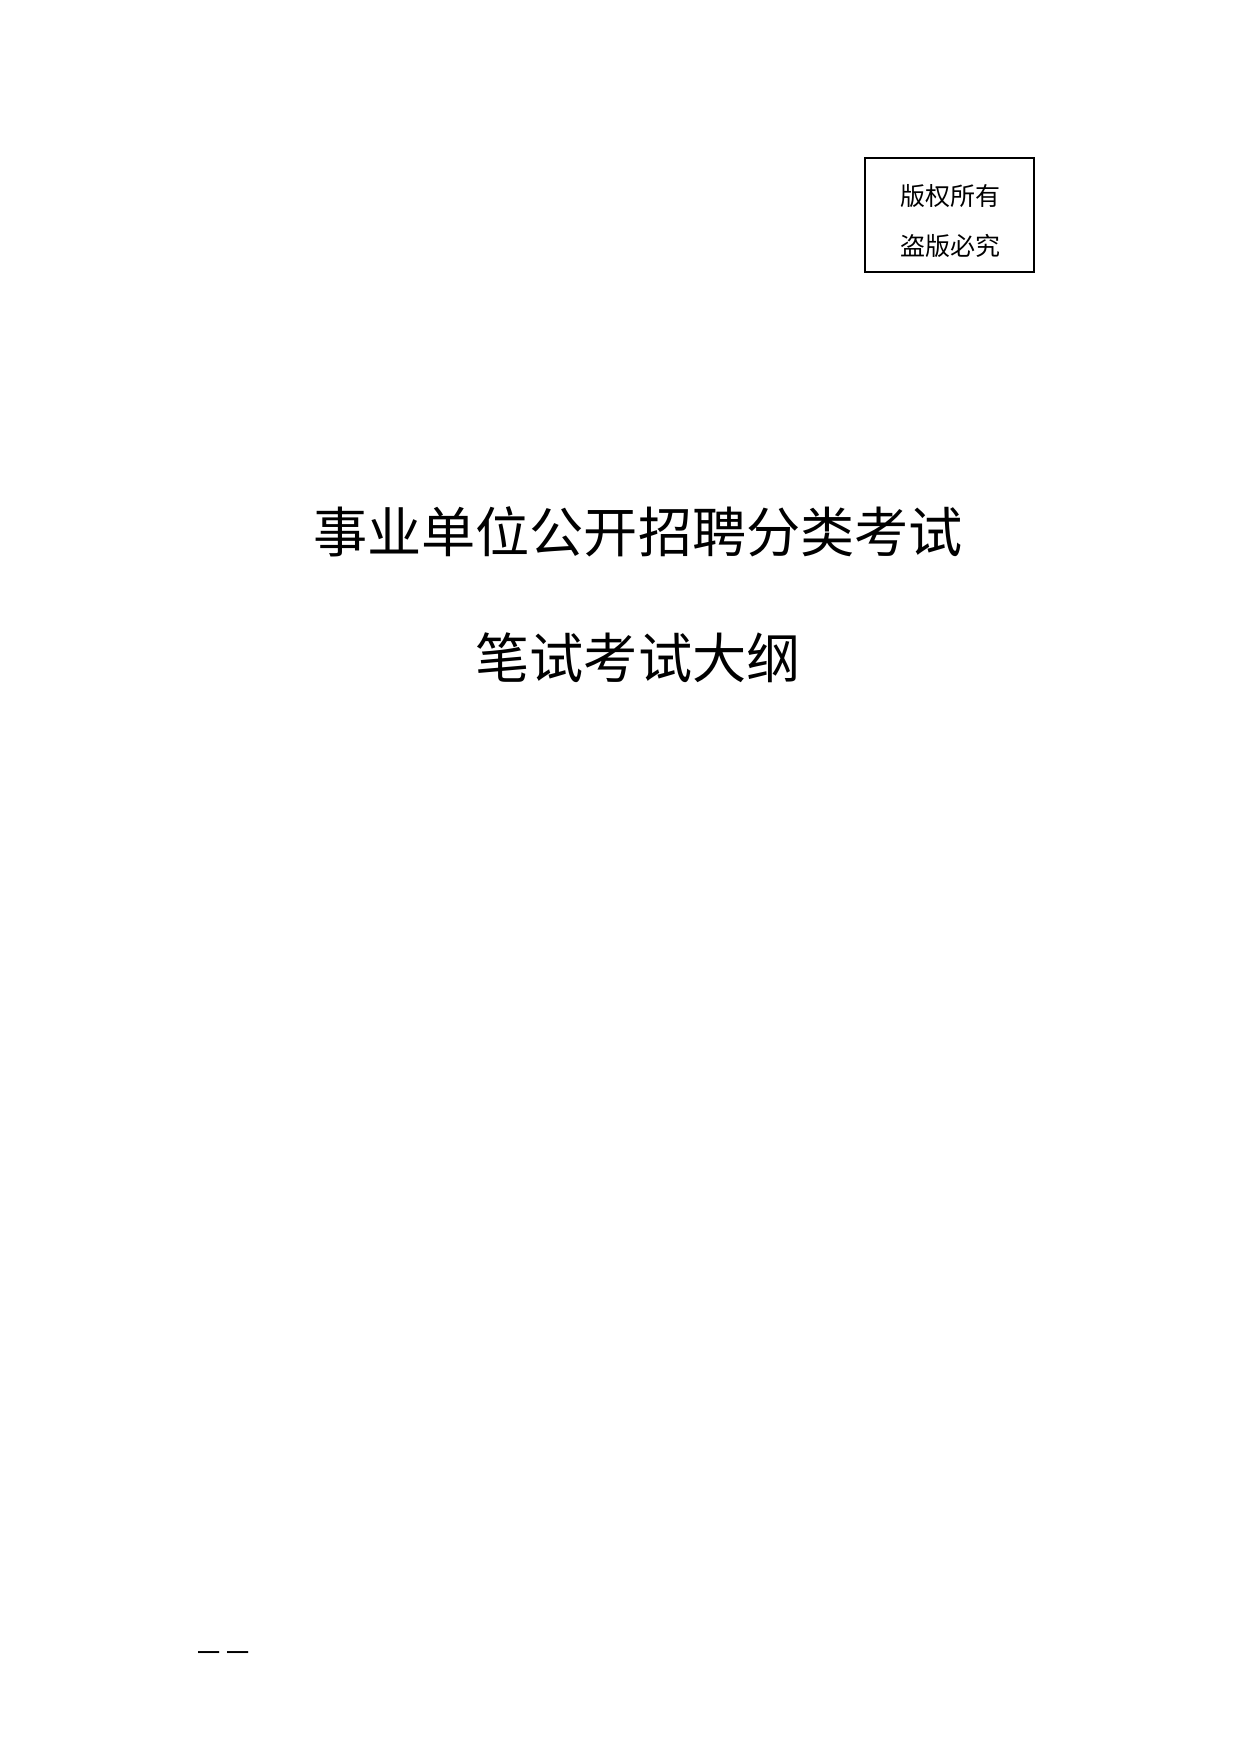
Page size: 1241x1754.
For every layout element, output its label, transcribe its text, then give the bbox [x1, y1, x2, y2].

text 事业单位公开招聘分类考试 [165, 465, 1110, 592]
text 笔试考试大纲 [165, 592, 1110, 719]
